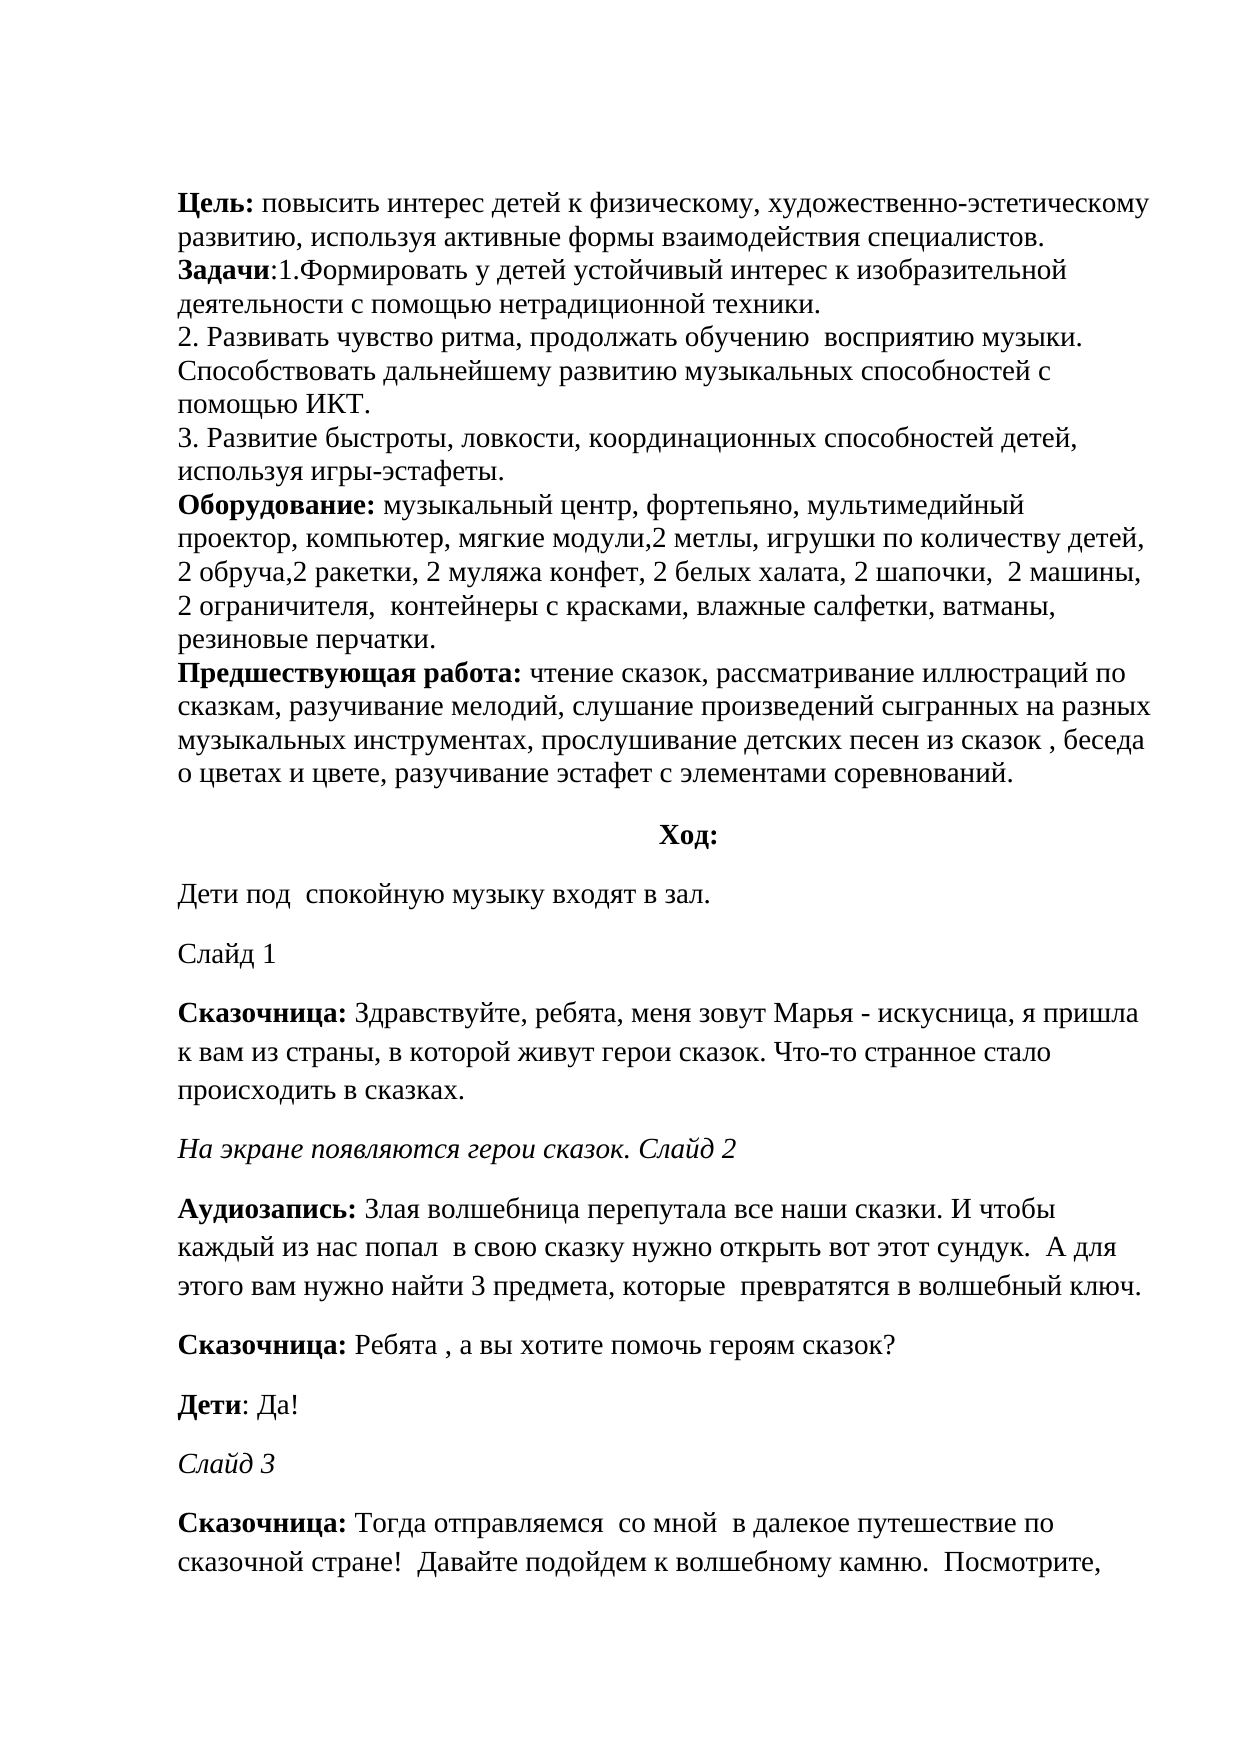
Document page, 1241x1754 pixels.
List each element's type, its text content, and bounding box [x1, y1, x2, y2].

text Сказочница: Здравствуйте, ребята, меня зовут Марья - искусница, я пришла к вам из страны, в которой живут герои сказок. Что-то странное стало происходить в сказках. [177, 995, 1152, 1106]
text Предшествующая работа: чтение сказок, рассматривание иллюстраций по сказкам, разучивание мелодий, слушание произведений сыгранных на разных музыкальных инструментах, прослушивание детских песен из сказок , беседа о цветах и цвете, разучивание эстафет с элементами соревнований. [177, 655, 1152, 789]
text Слайд 3 [177, 1446, 1152, 1480]
text Аудиозапись: Злая волшебница перепутала все наши сказки. И чтобы каждый из нас попал в свою сказку нужно открыть вот этот сундук. А для этого вам нужно найти 3 предмета, которые превратятся в волшебный ключ. [177, 1191, 1152, 1302]
text Задачи:1.Формировать у детей устойчивый интерес к изобразительной деятельности с помощью нетрадиционной техники. [177, 252, 1152, 319]
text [177, 1506, 1152, 1578]
text Сказочница: Ребята , а вы хотите помочь героям сказок? [177, 1327, 1152, 1361]
text 2. Развивать чувство ритма, продолжать обучению восприятию музыки. Способствовать дальнейшему развитию музыкальных способностей с помощью ИКТ. [177, 319, 1152, 420]
text 3. Развитие быстроты, ловкости, координационных способностей детей, используя игры-эстафеты. [177, 420, 1152, 487]
text Ход: [177, 817, 1152, 851]
text Слайд 1 [177, 936, 1152, 969]
text Дети: Да! [177, 1387, 1152, 1420]
text Цель: повысить интерес детей к физическому, художественно-эстетическому развитию, используя активные формы взаимодействия специалистов. [177, 185, 1152, 252]
text Оборудование: музыкальный центр, фортепьяно, мультимедийный проектор, компьютер, мягкие модули,2 метлы, игрушки по количеству детей, 2 обруча,2 ракетки, 2 муляжа конфет, 2 белых халата, 2 шапочки, 2 машины, 2 ограничителя, контейнеры с красками, влажные салфетки, ватманы, резиновые перчатки. [177, 487, 1152, 655]
text На экране появляются герои сказок. Слайд 2 [177, 1132, 1152, 1165]
text Дети под спокойную музыку входят в зал. [177, 876, 1152, 910]
